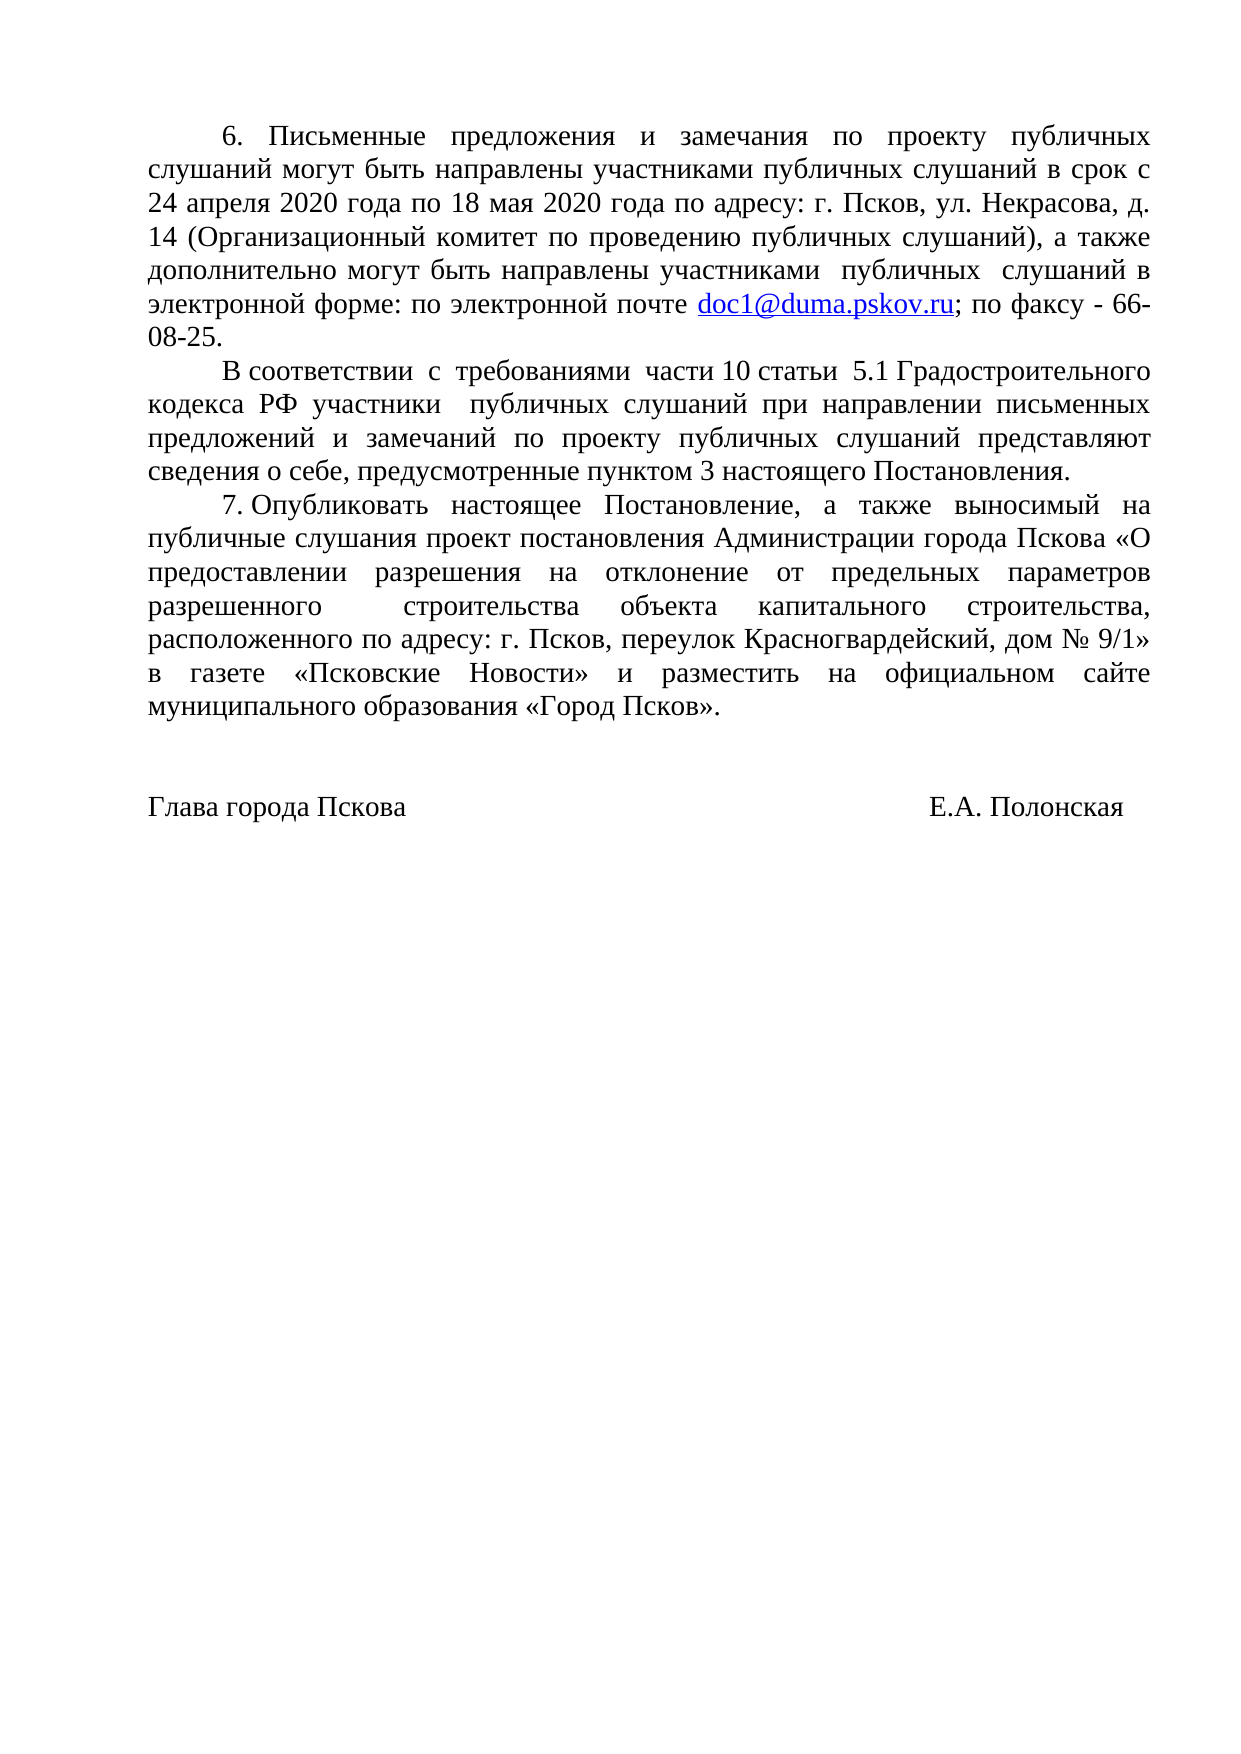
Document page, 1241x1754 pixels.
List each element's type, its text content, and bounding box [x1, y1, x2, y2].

text В соответствии с требованиями части 10 статьи 5.1 Градостроительного кодекса РФ участники публичных слушаний при направлении письменных предложений и замечаний по проекту публичных слушаний представляют сведения о себе, предусмотренные пунктом 3 настоящего Постановления. [148, 353, 1152, 487]
text 6. Письменные предложения и замечания по проекту публичных слушаний могут быть направлены участниками публичных слушаний в срок с 24 апреля 2020 года по 18 мая 2020 года по адресу: г. Псков, ул. Некрасова, д. 14 (Организационный комитет по проведению публичных слушаний), а также дополнительно могут быть направлены участниками публичных слушаний в электронной форме: по электронной почте doc1@duma.pskov.ru; по факсу - 66-08-25. [148, 118, 1152, 353]
text Глава города Пскова Е.А. Полонская [148, 789, 1152, 822]
text 7. Опубликовать настоящее Постановление, а также выносимый на публичные слушания проект постановления Администрации города Пскова «О предоставлении разрешения на отклонение от предельных параметров разрешенного строительства объекта капитального строительства, расположенного по адресу: г. Псков, переулок Красногвардейский, дом № 9/1» в газете «Псковские Новости» и разместить на официальном сайте муниципального образования «Город Псков». [148, 487, 1152, 722]
